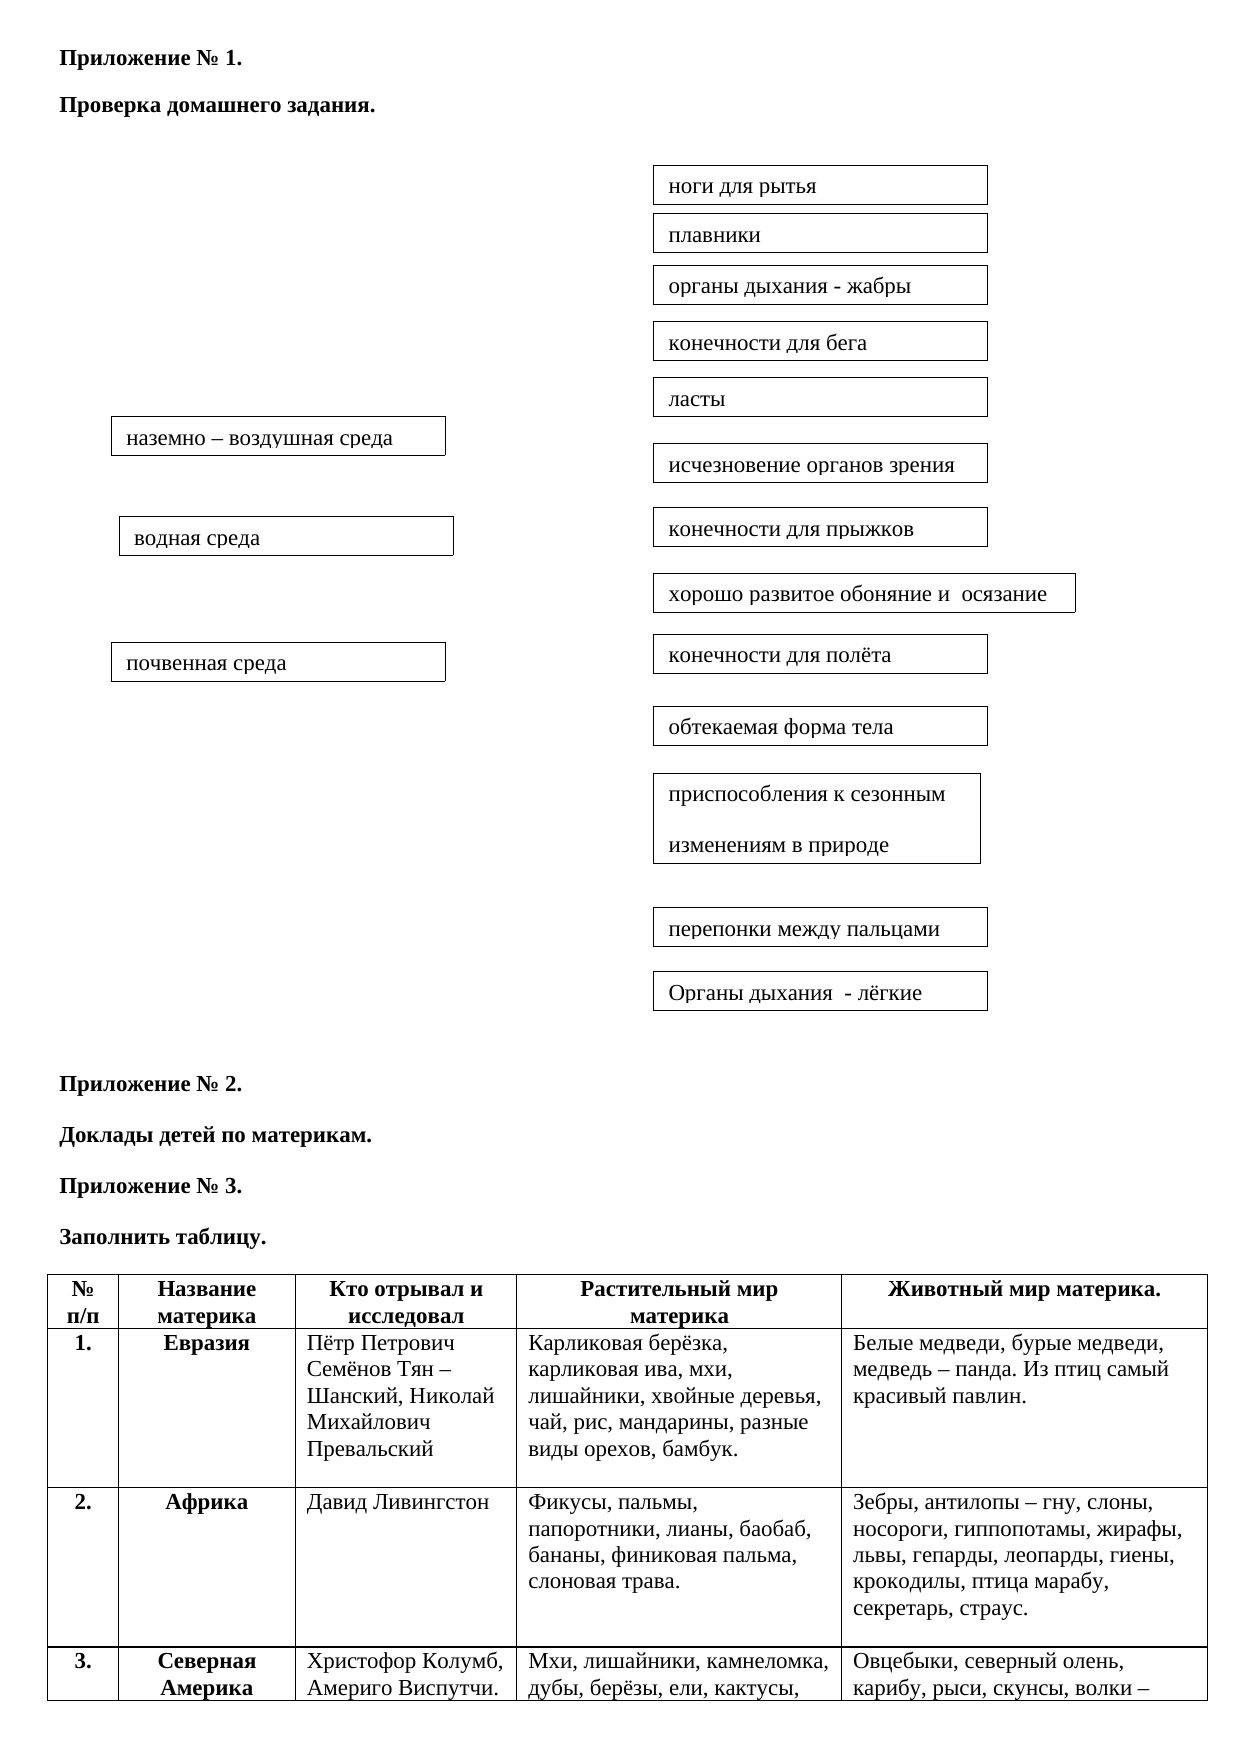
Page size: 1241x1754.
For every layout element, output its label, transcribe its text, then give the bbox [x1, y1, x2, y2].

text Приложение № 1. [59, 44, 1196, 71]
table_header № п/п [48, 1275, 118, 1328]
table_cell Зебры, антилопы – гну, слоны, носороги, гиппопотамы, жирафы, львы, гепарды, леопарды, гиены, крокодилы, птица марабу, секретарь, страус. [842, 1488, 1207, 1646]
table_header Растительный мир материка [517, 1275, 841, 1328]
text Проверка домашнего задания. [59, 92, 1196, 118]
table_cell Африка [119, 1488, 295, 1646]
table_cell 3. [48, 1648, 118, 1700]
text Заполнить таблицу. [59, 1223, 1196, 1250]
table_cell 2. [48, 1488, 118, 1646]
table_header Кто отрывал и исследовал [296, 1275, 516, 1328]
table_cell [517, 1648, 841, 1700]
table_cell 1. [48, 1329, 118, 1487]
text Доклады детей по материкам. [59, 1121, 1196, 1148]
table_cell Давид Ливингстон [296, 1488, 516, 1646]
table_cell Фикусы, пальмы, папоротники, лианы, баобаб, бананы, финиковая пальма, слоновая трава. [517, 1488, 841, 1646]
table_cell Белые медведи, бурые медведи, медведь – панда. Из птиц самый красивый павлин. [842, 1329, 1207, 1487]
table_header Название материка [119, 1275, 295, 1328]
text Приложение № 3. [59, 1172, 1196, 1199]
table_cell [842, 1648, 1207, 1700]
table_cell Евразия [119, 1329, 295, 1487]
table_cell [296, 1648, 516, 1700]
text Приложение № 2. [59, 1070, 1196, 1097]
table_header Животный мир материка. [842, 1275, 1207, 1328]
table_cell Пётр Петрович Семёнов Тян – Шанский, Николай Михайлович Превальский [296, 1329, 516, 1487]
table_cell Северная Америка [119, 1648, 295, 1700]
table_cell Карликовая берёзка, карликовая ива, мхи, лишайники, хвойные деревья, чай, рис, мандарины, разные виды орехов, бамбук. [517, 1329, 841, 1487]
